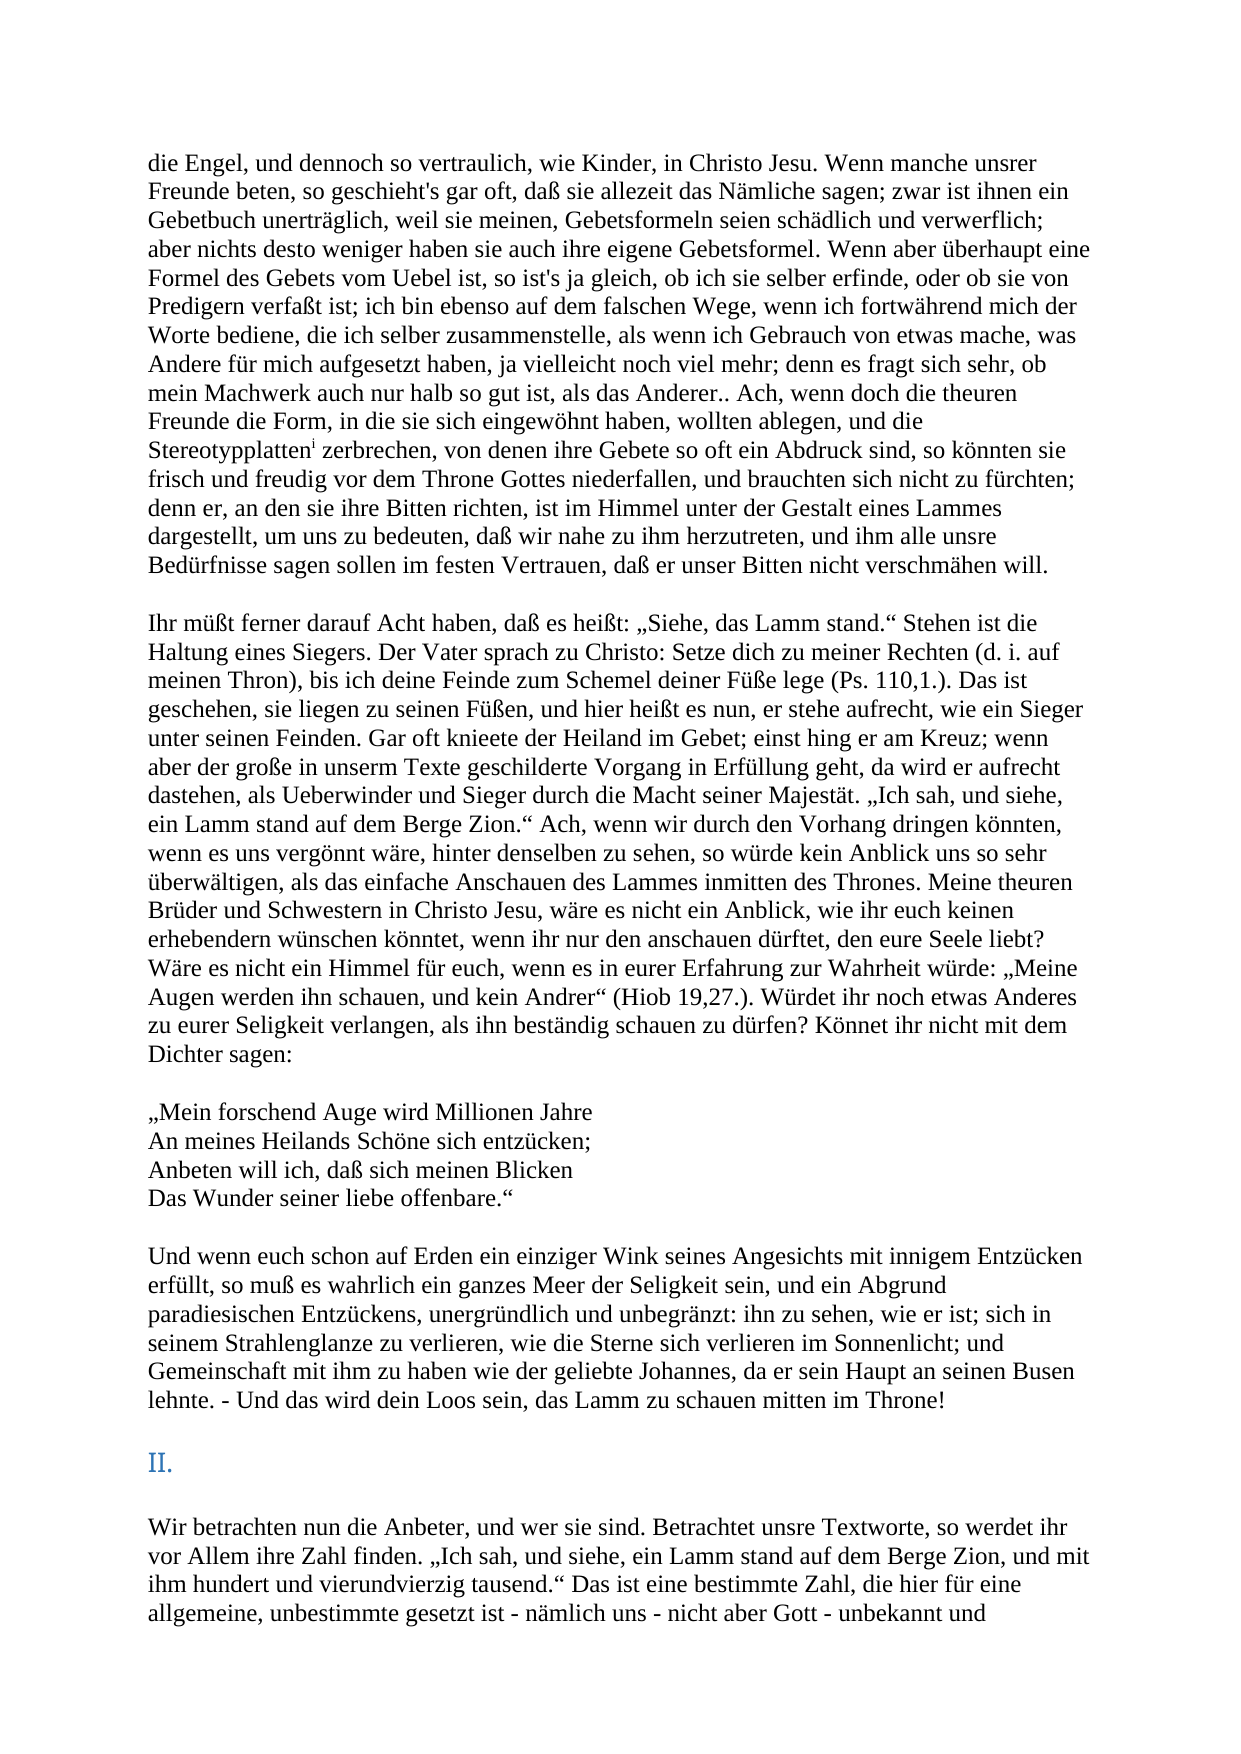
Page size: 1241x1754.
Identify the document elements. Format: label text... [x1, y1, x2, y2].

text Und wenn euch schon auf Erden ein einziger Wink seines Angesichts mit innigem Entzücken erfüllt, so muß es wahrlich ein ganzes Meer der Seligkeit sein, und ein Abgrund paradiesischen Entzückens, unergründlich und unbegränzt: ihn zu sehen, wie er ist; sich in seinem Strahlenglanze zu verlieren, wie die Sterne sich verlieren im Sonnenlicht; und Gemeinschaft mit ihm zu haben wie der geliebte Johannes, da er sein Haupt an seinen Busen lehnte. - Und das wird dein Loos sein, das Lamm zu schauen mitten im Throne! [148, 1241, 1093, 1414]
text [148, 1512, 1093, 1627]
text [148, 148, 1093, 579]
text Ihr müßt ferner darauf Acht haben, daß es heißt: „Siehe, das Lamm stand.“ Stehen ist die Haltung eines Siegers. Der Vater sprach zu Christo: Setze dich zu meiner Rechten (d. i. auf meinen Thron), bis ich deine Feinde zum Schemel deiner Füße lege (Ps. 110,1.). Das ist geschehen, sie liegen zu seinen Füßen, und hier heißt es nun, er stehe aufrecht, wie ein Sieger unter seinen Feinden. Gar oft knieete der Heiland im Gebet; einst hing er am Kreuz; wenn aber der große in unserm Texte geschilderte Vorgang in Erfüllung geht, da wird er aufrecht dastehen, als Ueberwinder und Sieger durch die Macht seiner Majestät. „Ich sah, und siehe, ein Lamm stand auf dem Berge Zion.“ Ach, wenn wir durch den Vorhang dringen könnten, wenn es uns vergönnt wäre, hinter denselben zu sehen, so würde kein Anblick uns so sehr überwältigen, als das einfache Anschauen des Lammes inmitten des Thrones. Meine theuren Brüder und Schwestern in Christo Jesu, wäre es nicht ein Anblick, wie ihr euch keinen erhebendern wünschen könntet, wenn ihr nur den anschauen dürftet, den eure Seele liebt? Wäre es nicht ein Himmel für euch, wenn es in eurer Erfahrung zur Wahrheit würde: „Meine Augen werden ihn schauen, und kein Andrer“ (Hiob 19,27.). Würdet ihr noch etwas Anderes zu eurer Seligkeit verlangen, als ihn beständig schauen zu dürfen? Könnet ihr nicht mit dem Dichter sagen: [148, 608, 1093, 1068]
text „Mein forschend Auge wird Millionen Jahre An meines Heilands Schöne sich entzücken; Anbeten will ich, daß sich meinen Blicken Das Wunder seiner liebe offenbare.“ [148, 1097, 1093, 1212]
subtitle II. [148, 1443, 1093, 1480]
